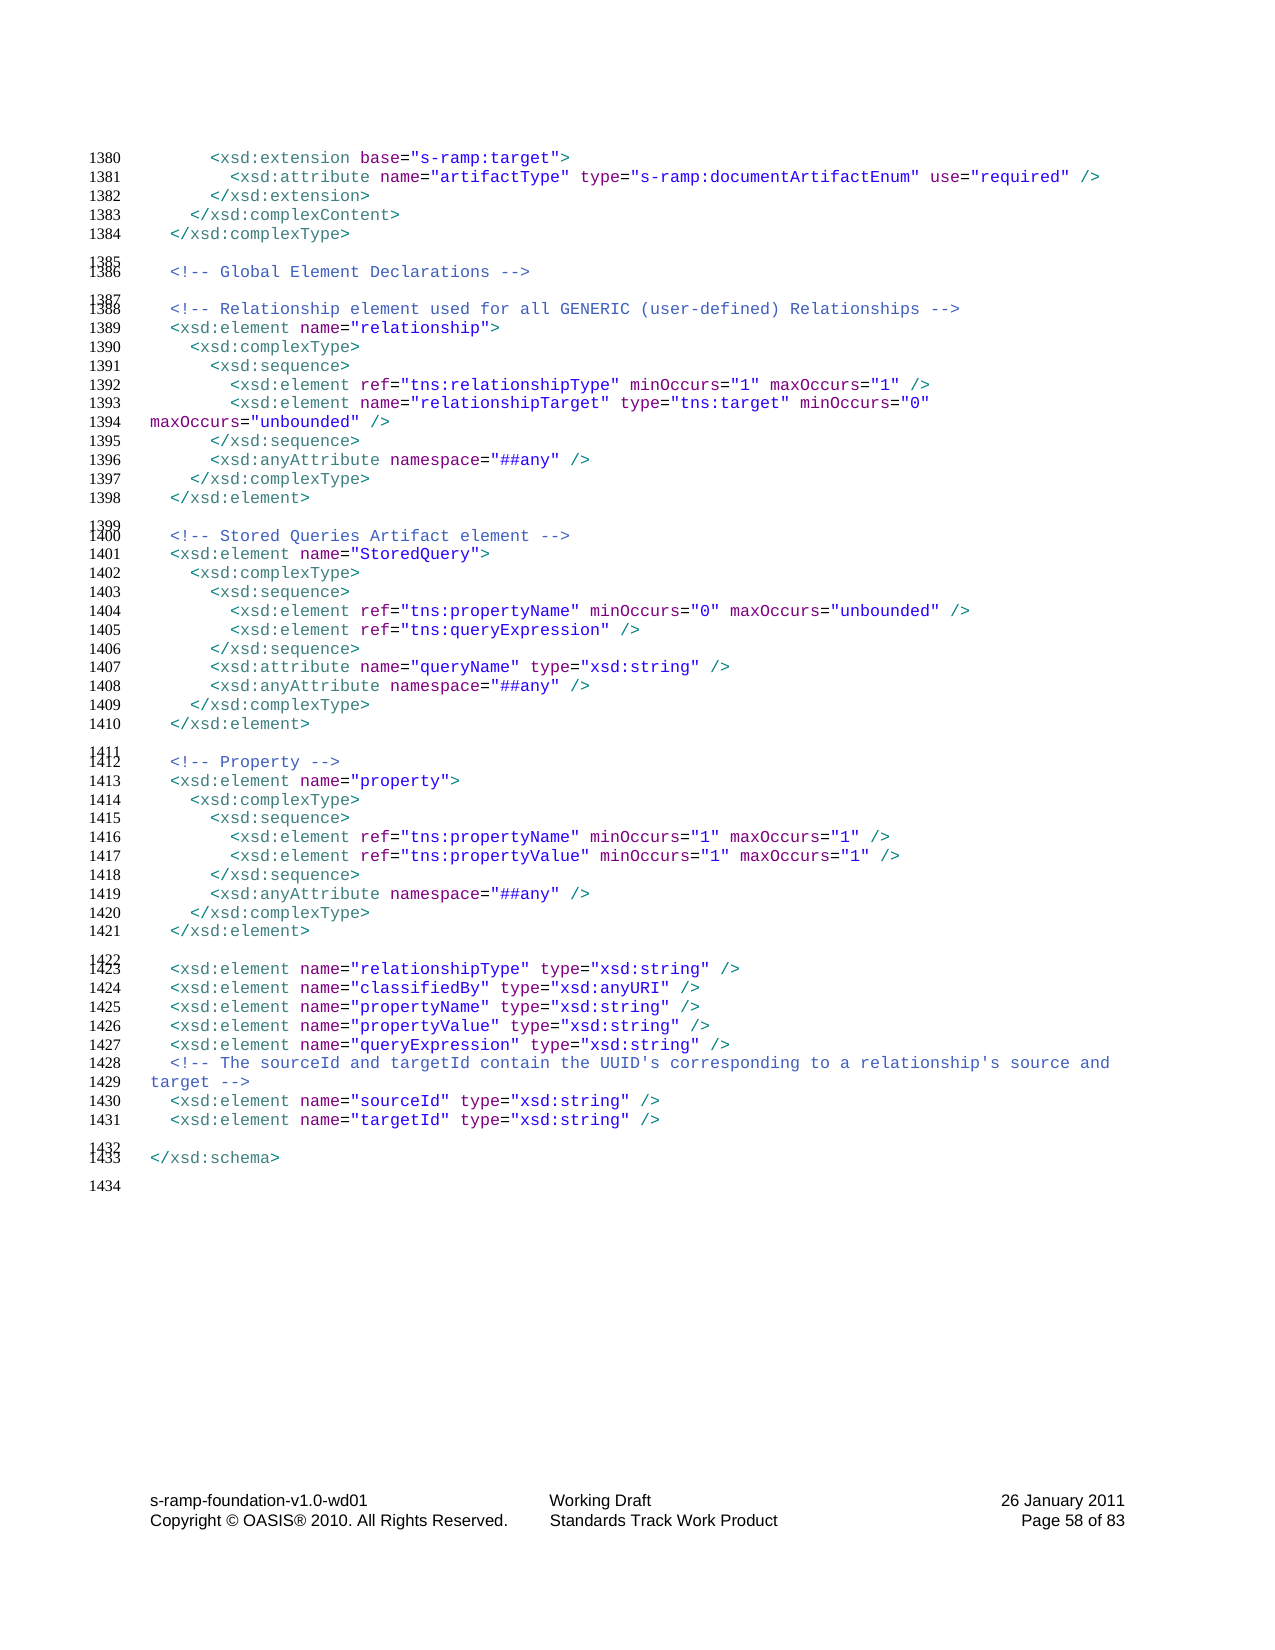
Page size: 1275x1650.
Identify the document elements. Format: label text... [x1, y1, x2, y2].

text <xsd:extension base="s-ramp:target"> [150, 150, 1125, 169]
text </xsd:extension> [150, 188, 1125, 207]
text <xsd:element ref="tns:propertyValue" minOccurs="1" maxOccurs="1" /> [150, 848, 1125, 866]
text <xsd:element name="property"> [150, 772, 1125, 791]
text <xsd:attribute name="artifactType" type="s-ramp:documentArtifactEnum" use="required" /> [150, 169, 1125, 188]
text </xsd:element> [150, 716, 1125, 734]
text </xsd:sequence> [150, 866, 1125, 885]
text <xsd:complexType> [150, 791, 1125, 810]
text <xsd:element ref="tns:relationshipType" minOccurs="1" maxOccurs="1" /> [150, 376, 1125, 395]
text </xsd:element> [150, 489, 1125, 508]
text <xsd:element name="propertyName" type="xsd:string" /> [150, 998, 1125, 1017]
text <!-- Global Element Declarations --> [150, 263, 1125, 282]
text <xsd:element name="queryExpression" type="xsd:string" /> [150, 1036, 1125, 1055]
text <xsd:element name="relationshipTarget" type="tns:target" minOccurs="0" maxOccurs="unbounded" /> [150, 395, 1125, 433]
text <xsd:complexType> [150, 338, 1125, 357]
text <!-- Stored Queries Artifact element --> [150, 527, 1125, 546]
text <!-- The sourceId and targetId contain the UUID's corresponding to a relationship's source and target --> [150, 1055, 1125, 1093]
text <xsd:anyAttribute namespace="##any" /> [150, 678, 1125, 697]
text <xsd:element name="classifiedBy" type="xsd:anyURI" /> [150, 979, 1125, 998]
text <xsd:element name="StoredQuery"> [150, 546, 1125, 565]
text <xsd:element name="propertyValue" type="xsd:string" /> [150, 1017, 1125, 1036]
text <xsd:sequence> [150, 810, 1125, 829]
text </xsd:complexType> [150, 471, 1125, 489]
text </xsd:schema> [150, 1149, 1125, 1168]
text </xsd:sequence> [150, 640, 1125, 659]
text <xsd:element name="relationship"> [150, 320, 1125, 338]
text <xsd:element name="sourceId" type="xsd:string" /> [150, 1093, 1125, 1112]
text <xsd:attribute name="queryName" type="xsd:string" /> [150, 659, 1125, 678]
text </xsd:complexContent> [150, 207, 1125, 225]
text </xsd:complexType> [150, 225, 1125, 244]
text <!-- Property --> [150, 753, 1125, 772]
text <xsd:element name="relationshipType" type="xsd:string" /> [150, 961, 1125, 979]
text </xsd:complexType> [150, 904, 1125, 923]
text <xsd:sequence> [150, 584, 1125, 602]
text <xsd:anyAttribute namespace="##any" /> [150, 452, 1125, 471]
text <xsd:anyAttribute namespace="##any" /> [150, 885, 1125, 904]
text </xsd:complexType> [150, 697, 1125, 716]
text </xsd:element> [150, 923, 1125, 942]
text <xsd:sequence> [150, 357, 1125, 376]
text <xsd:element ref="tns:propertyName" minOccurs="0" maxOccurs="unbounded" /> [150, 602, 1125, 621]
text <xsd:element ref="tns:queryExpression" /> [150, 621, 1125, 640]
text <!-- Relationship element used for all GENERIC (user-defined) Relationships --> [150, 301, 1125, 320]
text <xsd:element name="targetId" type="xsd:string" /> [150, 1112, 1125, 1130]
text <xsd:complexType> [150, 565, 1125, 584]
text </xsd:sequence> [150, 433, 1125, 452]
text <xsd:element ref="tns:propertyName" minOccurs="1" maxOccurs="1" /> [150, 829, 1125, 848]
